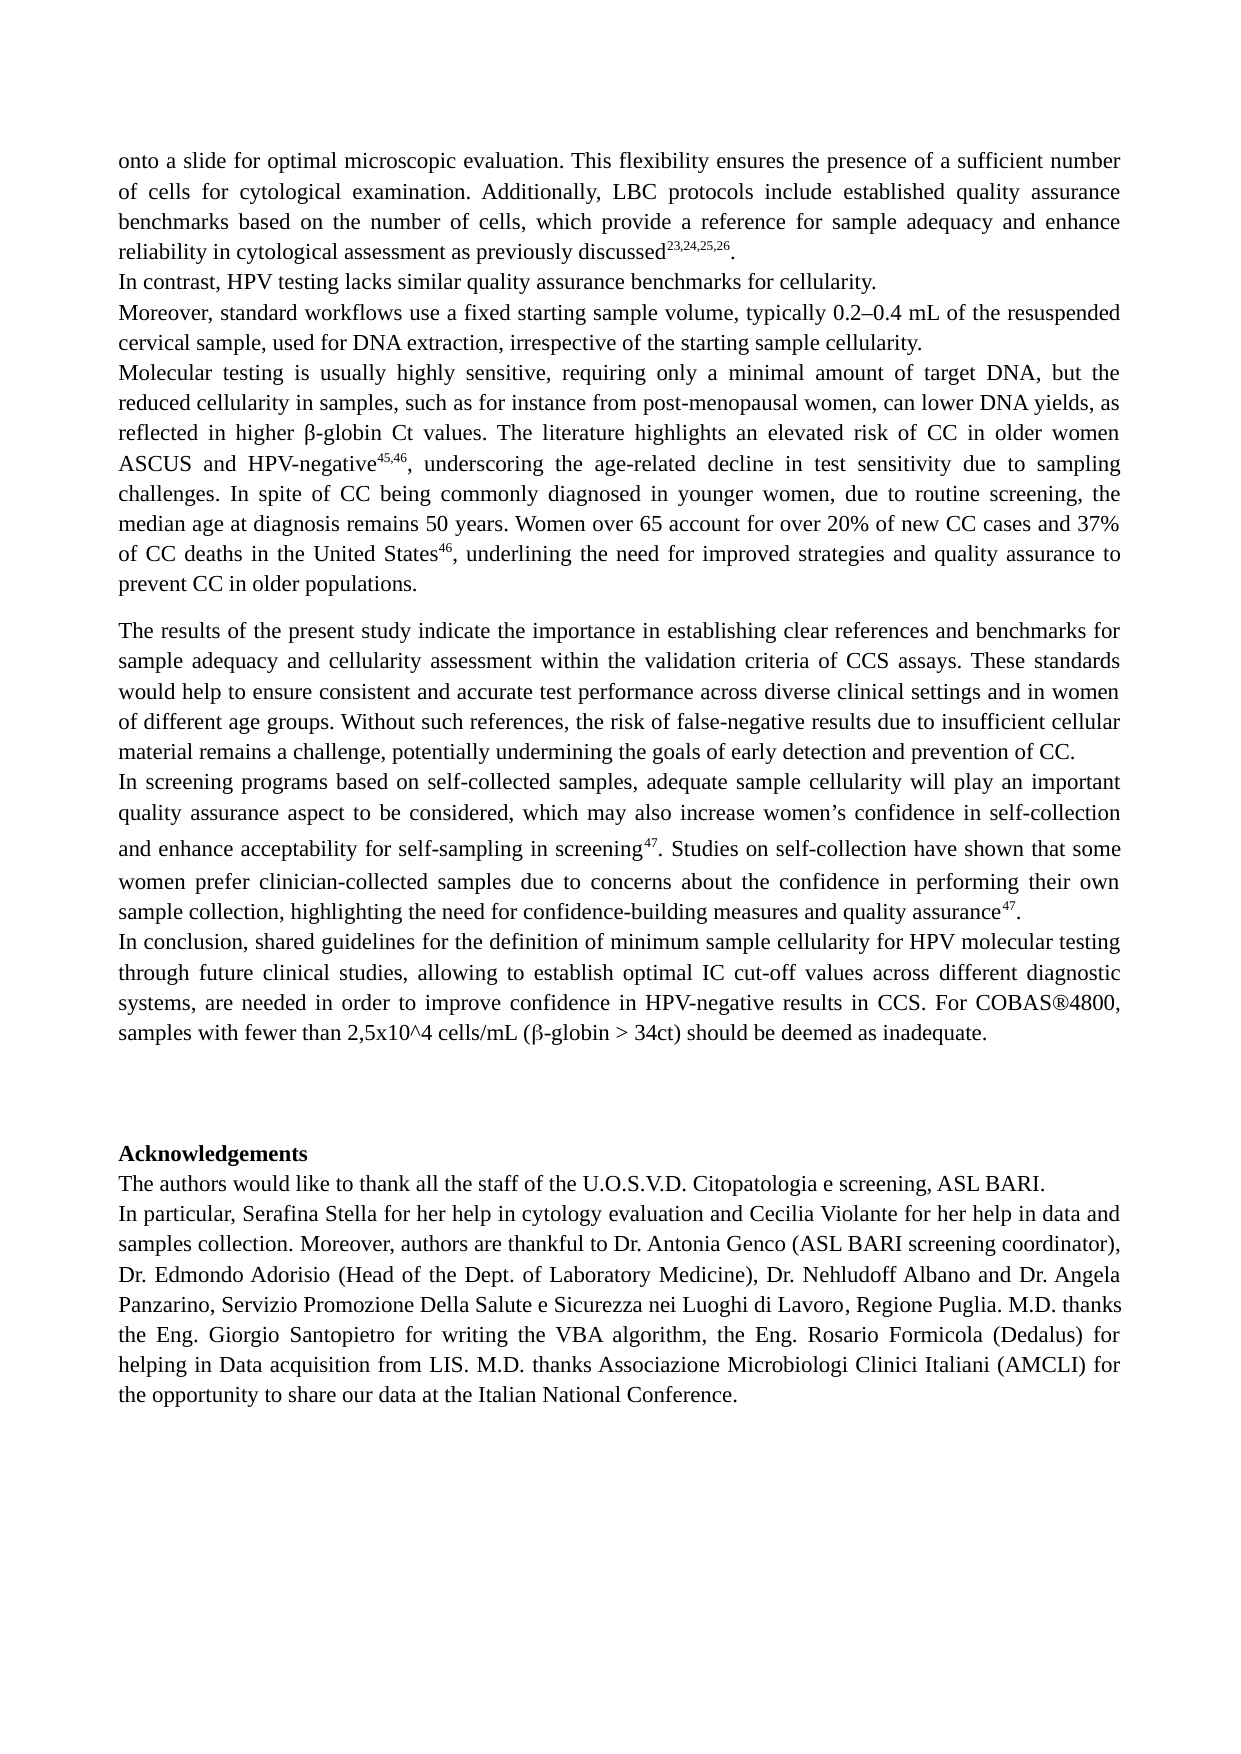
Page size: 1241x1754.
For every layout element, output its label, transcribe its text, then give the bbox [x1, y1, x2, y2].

text In contrast, HPV testing lacks similar quality assurance benchmarks for cellularity. [118, 268, 1122, 295]
text In particular, Serafina Stella for her help in cytology evaluation and Cecilia Violante for her help in data and samples collection. Moreover, authors are thankful to Dr. Antonia Genco (ASL BARI screening coordinator), Dr. Edmondo Adorisio (Head of the Dept. of Laboratory Medicine), Dr. Nehludoff Albano and Dr. Angela Panzarino, Servizio Promozione Della Salute e Sicurezza nei Luoghi di Lavoro, Regione Puglia. M.D. thanks the Eng. Giorgio Santopietro for writing the VBA algorithm, the Eng. Rosario Formicola (Dedalus) for helping in Data acquisition from LIS. M.D. thanks Associazione Microbiologi Clinici Italiani (AMCLI) for the opportunity to share our data at the Italian National Conference. [118, 1200, 1122, 1408]
text In screening programs based on self-collected samples, adequate sample cellularity will play an important quality assurance aspect to be considered, which may also increase women’s confidence in self-collection and enhance acceptability for self-sampling in screening47. Studies on self-collection have shown that some women prefer clinician-collected samples due to concerns about the confidence in performing their own sample collection, highlighting the need for confidence-building measures and quality assurance47. [118, 768, 1122, 924]
text Molecular testing is usually highly sensitive, requiring only a minimal amount of target DNA, but the reduced cellularity in samples, such as for instance from post-menopausal women, can lower DNA yields, as reflected in higher β-globin Ct values. The literature highlights an elevated risk of CC in older women ASCUS and HPV-negative45,46, underscoring the age-related decline in test sensitivity due to sampling challenges. In spite of CC being commonly diagnosed in younger women, due to routine screening, the median age at diagnosis remains 50 years. Women over 65 account for over 20% of new CC cases and 37% of CC deaths in the United States46, underlining the need for improved strategies and quality assurance to prevent CC in older populations. [118, 359, 1122, 597]
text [118, 148, 1122, 264]
text The authors would like to thank all the staff of the U.O.S.V.D. Citopatologia e screening, ASL BARI. [118, 1170, 1122, 1196]
text Moreover, standard workflows use a fixed starting sample volume, typically 0.2–0.4 mL of the resuspended cervical sample, used for DNA extraction, irrespective of the starting sample cellularity. [118, 299, 1122, 355]
text In conclusion, shared guidelines for the definition of minimum sample cellularity for HPV molecular testing through future clinical studies, allowing to establish optimal IC cut-off values across different diagnostic systems, are needed in order to improve confidence in HPV-negative results in CCS. For COBAS®4800, samples with fewer than 2,5x10^4 cells/mL (b-globin > 34ct) should be deemed as inadequate. [118, 928, 1122, 1045]
text Acknowledgements [118, 1140, 1122, 1166]
text The results of the present study indicate the importance in establishing clear references and benchmarks for sample adequacy and cellularity assessment within the validation criteria of CCS assays. These standards would help to ensure consistent and accurate test performance across diverse clinical settings and in women of different age groups. Without such references, the risk of false-negative results due to insufficient cellular material remains a challenge, potentially undermining the goals of early detection and prevention of CC. [118, 617, 1122, 764]
